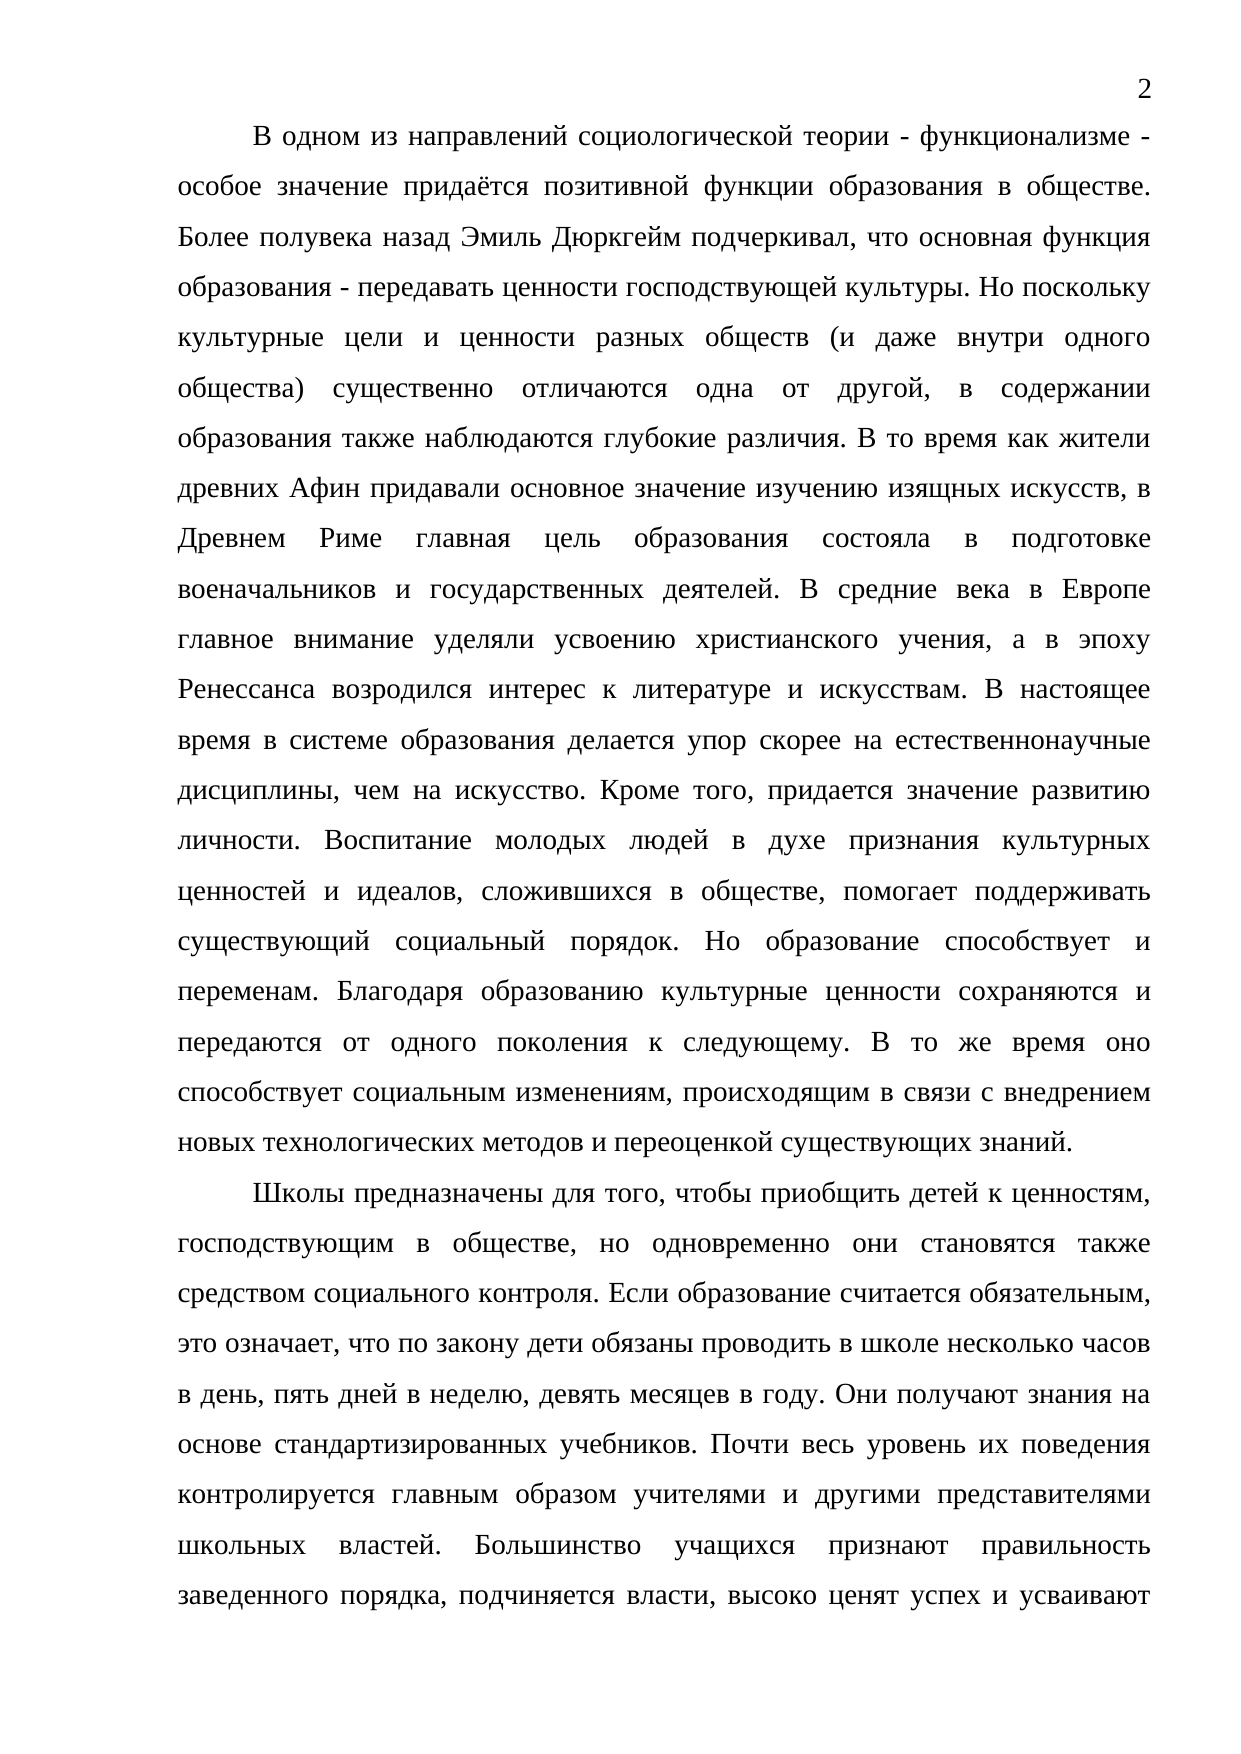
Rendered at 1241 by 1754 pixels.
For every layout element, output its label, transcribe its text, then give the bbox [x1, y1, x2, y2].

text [177, 1175, 1152, 1611]
text В одном из направлений социологической теории - функционализме - особое значение придаётся позитивной функции образования в обществе. Более полувека назад Эмиль Дюркгейм подчеркивал, что основная функция образования - передавать ценности господствующей культуры. Но поскольку культурные цели и ценности разных обществ (и даже внутри одного общества) существенно отличаются одна от другой, в содержании образования также наблюдаются глубокие различия. В то время как жители древних Афин придавали основное значение изучению изящных искусств, в Древнем Риме главная цель образования состояла в подготовке военачальников и государственных деятелей. В средние века в Европе главное внимание уделяли усвоению христианского учения, а в эпоху Ренессанса возродился интерес к литературе и искусствам. В настоящее время в системе образования делается упор скорее на естественнонаучные дисциплины, чем на искусство. Кроме того, придается значение развитию личности. Воспитание молодых людей в духе признания культурных ценностей и идеалов, сложившихся в обществе, помогает поддерживать существующий социальный порядок. Но образование способствует и переменам. Благодаря образованию культурные ценности сохраняются и передаются от одного поколения к следующему. В то же время оно способствует социальным изменениям, происходящим в связи с внедрением новых технологических методов и переоценкой существующих знаний. [177, 118, 1152, 1158]
